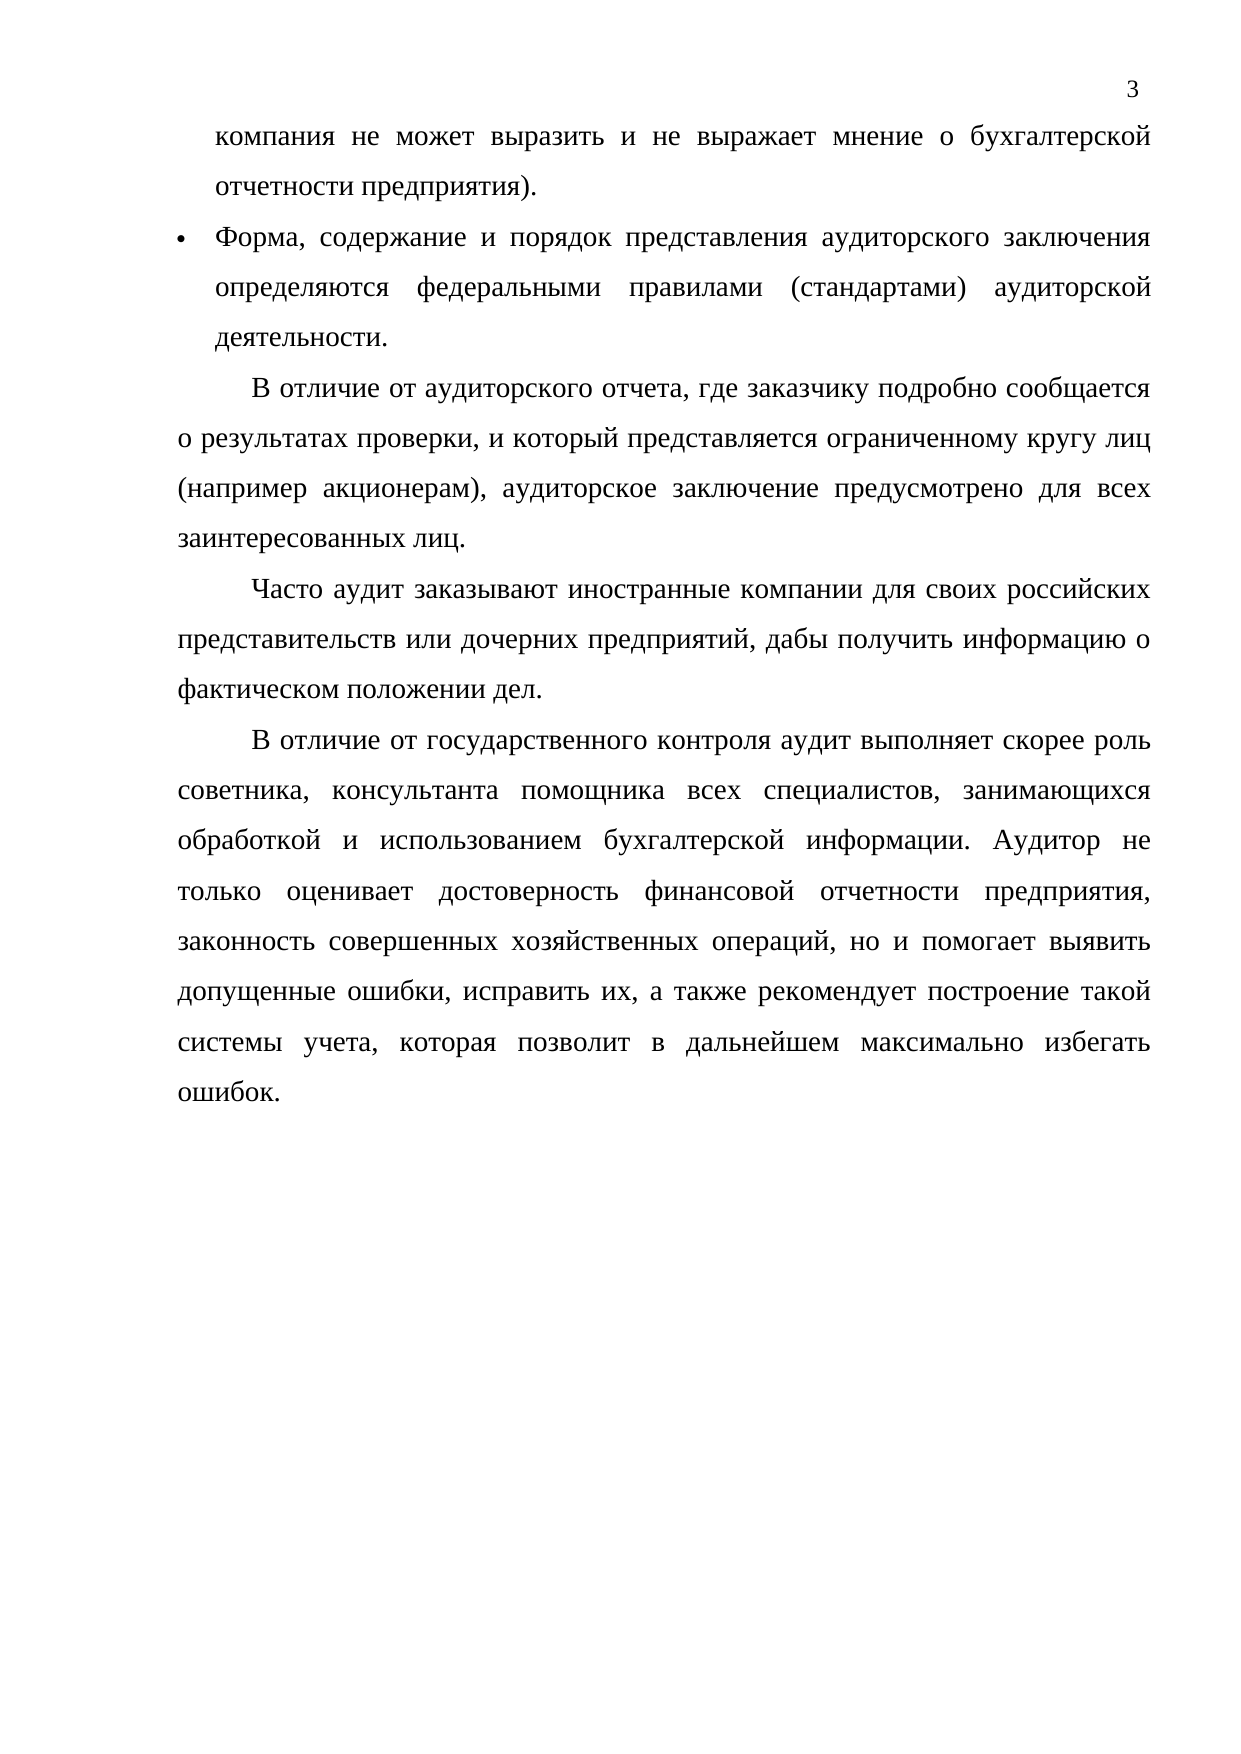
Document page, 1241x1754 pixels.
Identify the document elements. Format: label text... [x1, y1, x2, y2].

text В отличие от аудиторского отчета, где заказчику подробно сообщается о результатах проверки, и который представляется ограниченному кругу лиц (например акционерам), аудиторское заключение предусмотрено для всех заинтересованных лиц. [177, 370, 1152, 554]
text Часто аудит заказывают иностранные компании для своих российских представительств или дочерних предприятий, дабы получить информацию о фактическом положении дел. [177, 571, 1152, 705]
text В отличие от государственного контроля аудит выполняет скорее роль советника, консультанта помощника всех специалистов, занимающихся обработкой и использованием бухгалтерской информации. Аудитор не только оценивает достоверность финансовой отчетности предприятия, законность совершенных хозяйственных операций, но и помогает выявить допущенные ошибки, исправить их, а также рекомендует построение такой системы учета, которая позволит в дальнейшем максимально избегать ошибок. [177, 722, 1152, 1108]
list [177, 118, 1152, 202]
list Форма, содержание и порядок представления аудиторского заключения определяются федеральными правилами (стандартами) аудиторской деятельности. [177, 219, 1152, 353]
